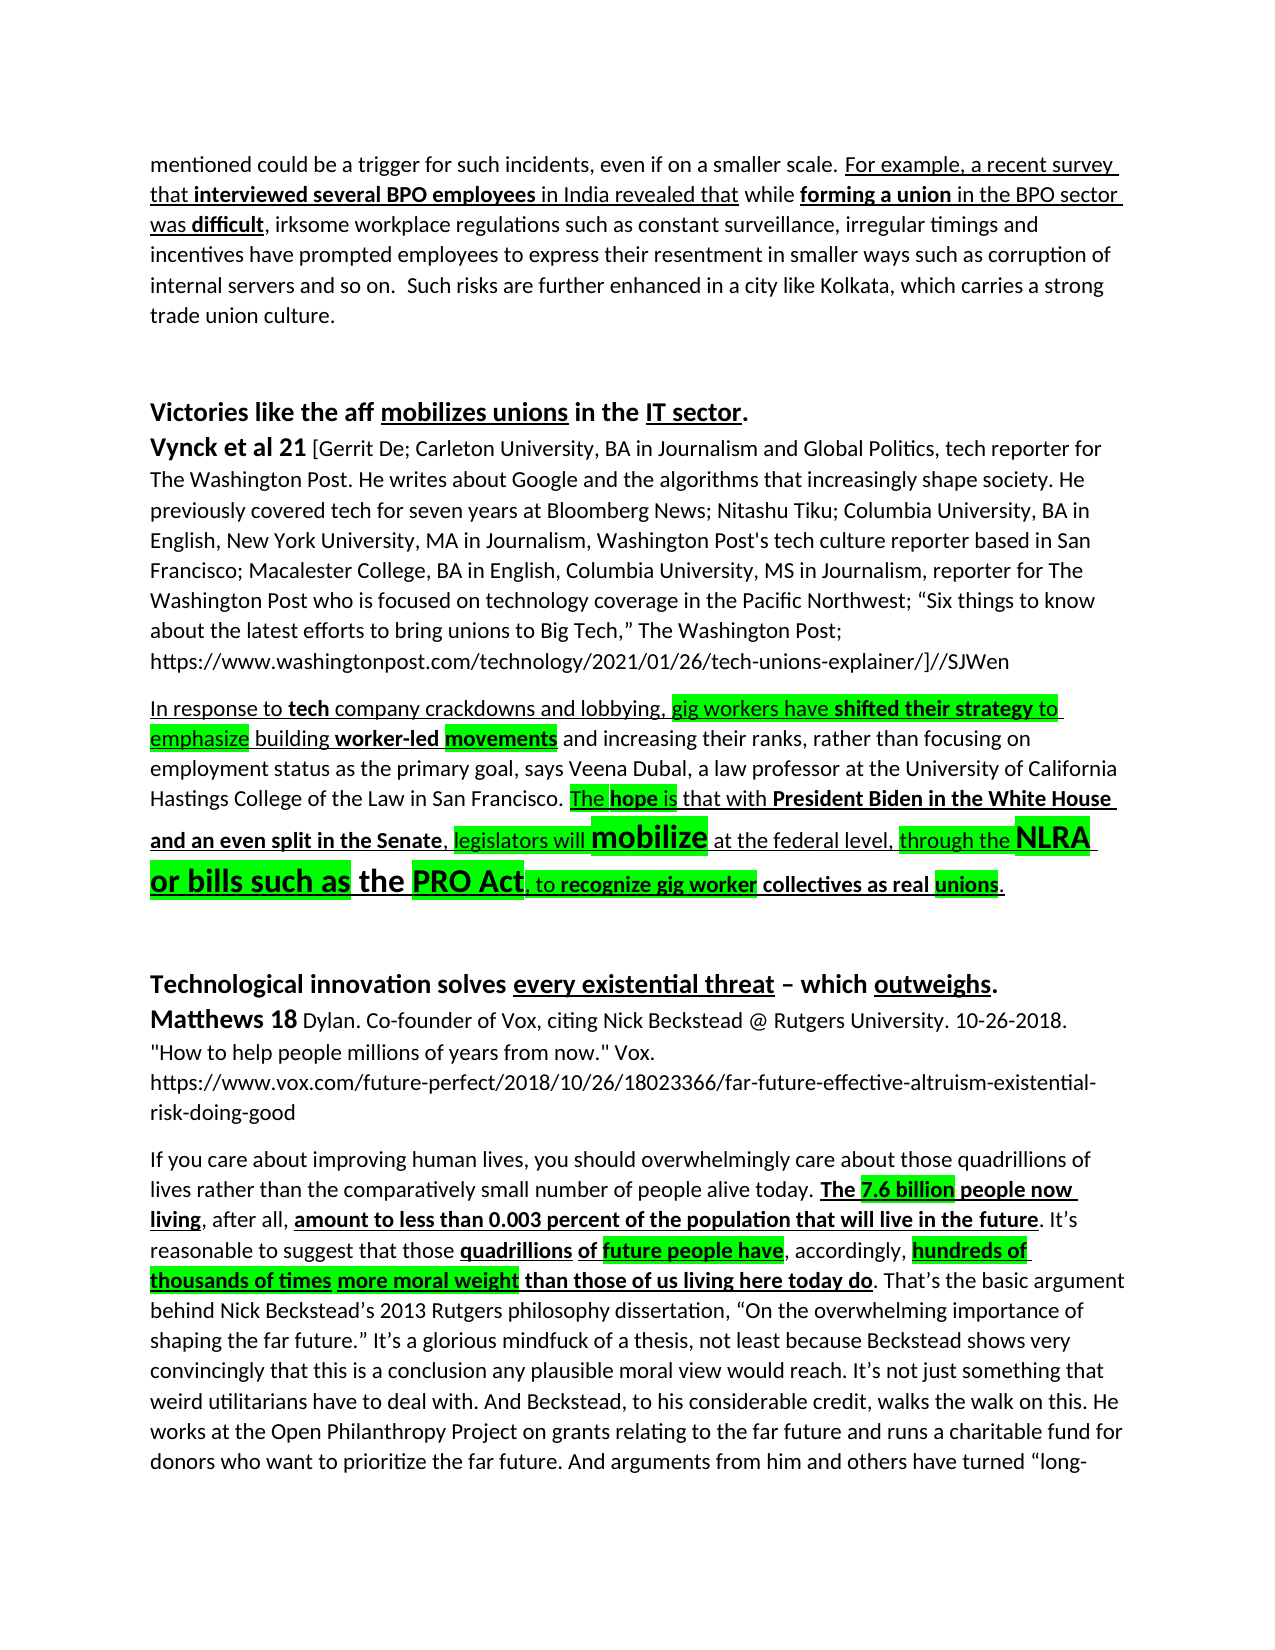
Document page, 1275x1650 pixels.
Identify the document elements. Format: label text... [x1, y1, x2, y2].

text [150, 150, 1125, 329]
subtitle Victories like the aff mobilizes unions in the IT sector. [150, 395, 1125, 428]
text Matthews 18 Dylan. Co-founder of Vox, citing Nick Beckstead @ Rutgers University. 10-26-2018. "How to help people millions of years from now." Vox. https://www.vox.com/future-perfect/2018/10/26/18023366/far-future-effective-altruism-existential-risk-doing-good [150, 1003, 1125, 1126]
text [150, 1145, 1125, 1475]
text In response to tech company crackdowns and lobbying, gig workers have shifted their strategy to emphasize building worker-led movements and increasing their ranks, rather than focusing on employment status as the primary goal, says Veena Dubal, a law professor at the University of California Hastings College of the Law in San Francisco. The hope is that with President Biden in the White House and an even split in the Senate, legislators will mobilize at the federal level, through the NLRA or bills such as the PRO Act, to recognize gig worker collectives as real unions. [150, 694, 1125, 900]
text Vynck et al 21 [Gerrit De; Carleton University, BA in Journalism and Global Politics, tech reporter for The Washington Post. He writes about Google and the algorithms that increasingly shape society. He previously covered tech for seven years at Bloomberg News; Nitashu Tiku; Columbia University, BA in English, New York University, MA in Journalism, Washington Post's tech culture reporter based in San Francisco; Macalester College, BA in English, Columbia University, MS in Journalism, reporter for The Washington Post who is focused on technology coverage in the Pacific Northwest; “Six things to know about the latest efforts to bring unions to Big Tech,” The Washington Post; https://www.washingtonpost.com/technology/2021/01/26/tech-unions-explainer/]//SJWen [150, 430, 1125, 675]
subtitle Technological innovation solves every existential threat – which outweighs. [150, 967, 1125, 1000]
